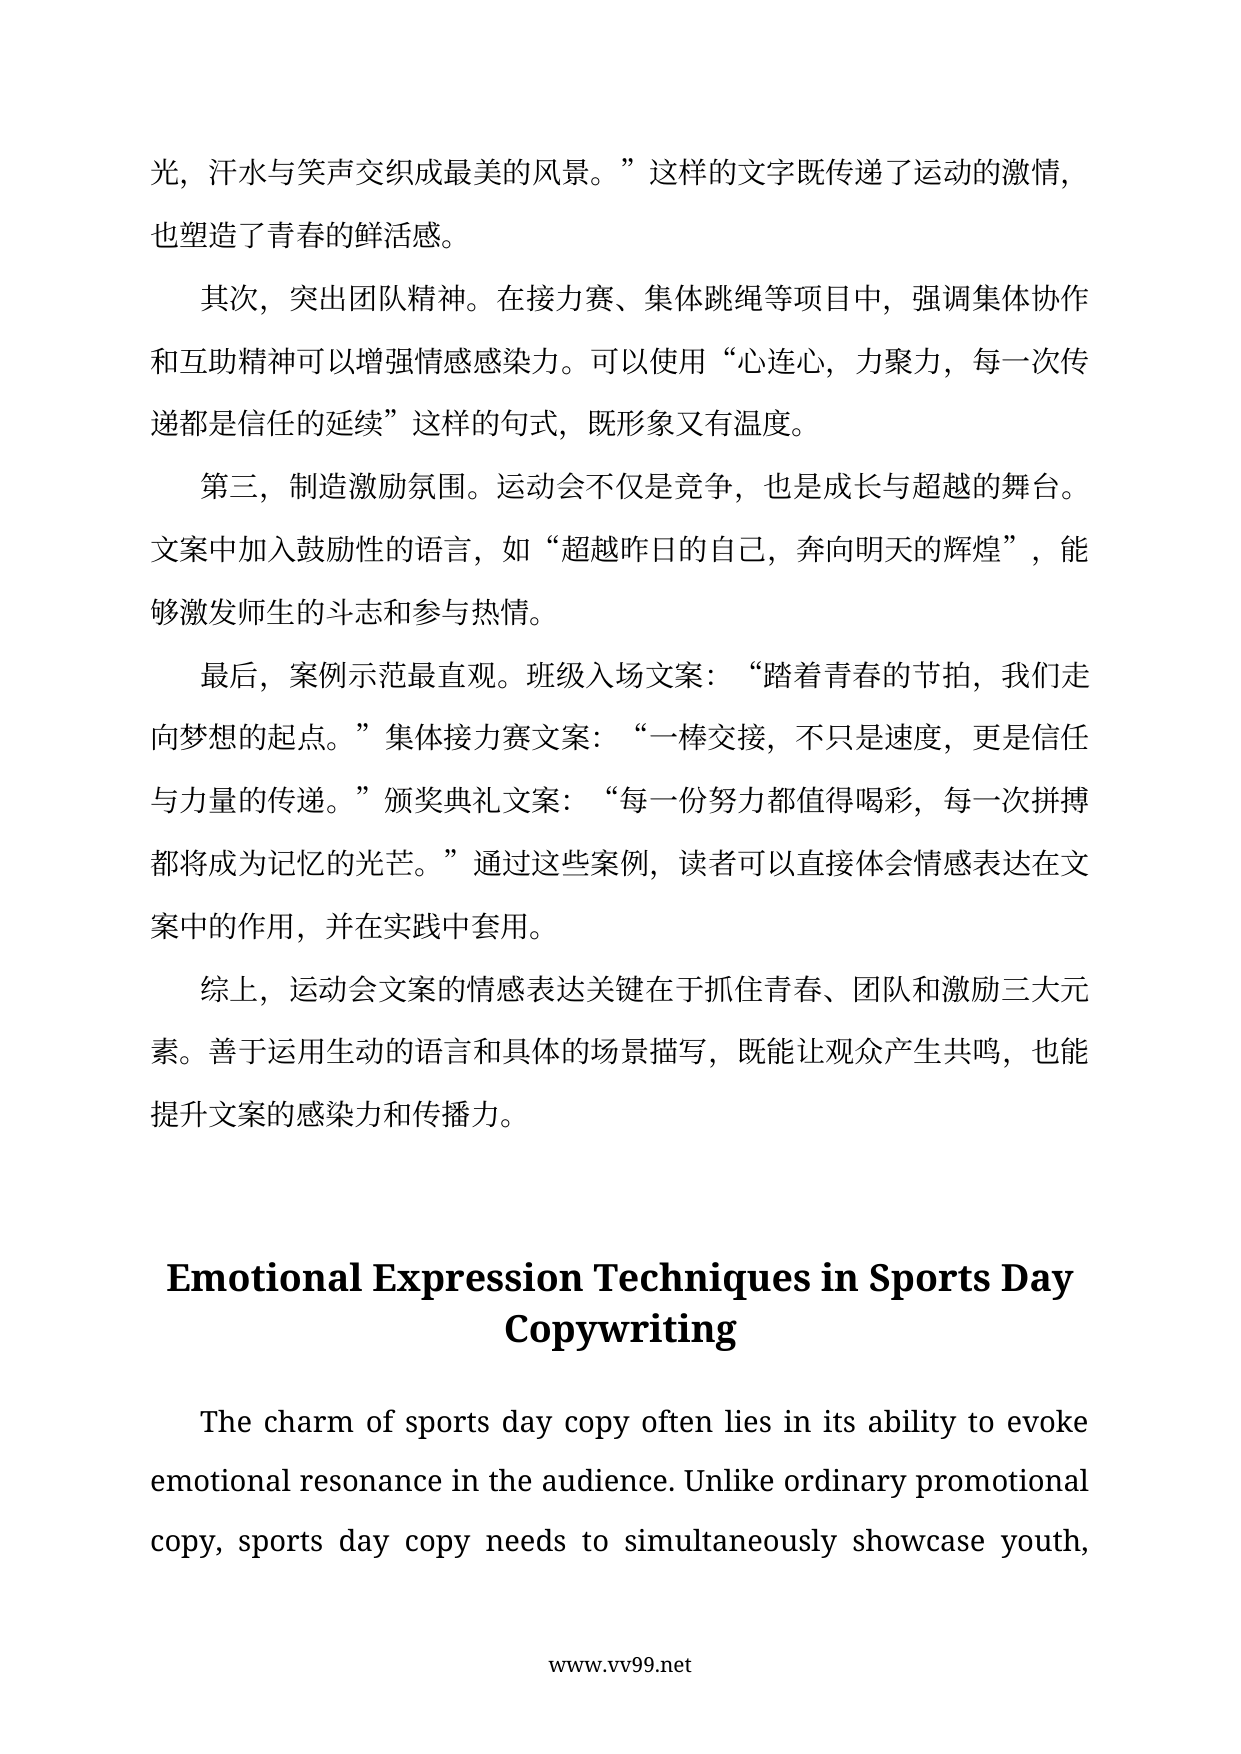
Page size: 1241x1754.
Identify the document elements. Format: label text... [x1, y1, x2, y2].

text 其次，突出团队精神。在接力赛、集体跳绳等项目中，强调集体协作和互助精神可以增强情感感染力。可以使用“心连心，力聚力，每一次传递都是信任的延续”这样的句式，既形象又有温度。 [150, 276, 1090, 443]
text 综上，运动会文案的情感表达关键在于抓住青春、团队和激励三大元素。善于运用生动的语言和具体的场景描写，既能让观众产生共鸣，也能提升文案的感染力和传播力。 [150, 967, 1090, 1134]
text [150, 150, 1090, 255]
subtitle Emotional Expression Techniques in Sports Day Copywriting [150, 1251, 1090, 1353]
text 最后，案例示范最直观。班级入场文案：“踏着青春的节拍，我们走向梦想的起点。”集体接力赛文案：“一棒交接，不只是速度，更是信任与力量的传递。”颁奖典礼文案：“每一份努力都值得喝彩，每一次拼搏都将成为记忆的光芒。”通过这些案例，读者可以直接体会情感表达在文案中的作用，并在实践中套用。 [150, 652, 1090, 946]
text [150, 1401, 1090, 1559]
text 第三，制造激励氛围。运动会不仅是竞争，也是成长与超越的舞台。文案中加入鼓励性的语言，如“超越昨日的自己，奔向明天的辉煌”，能够激发师生的斗志和参与热情。 [150, 464, 1090, 632]
